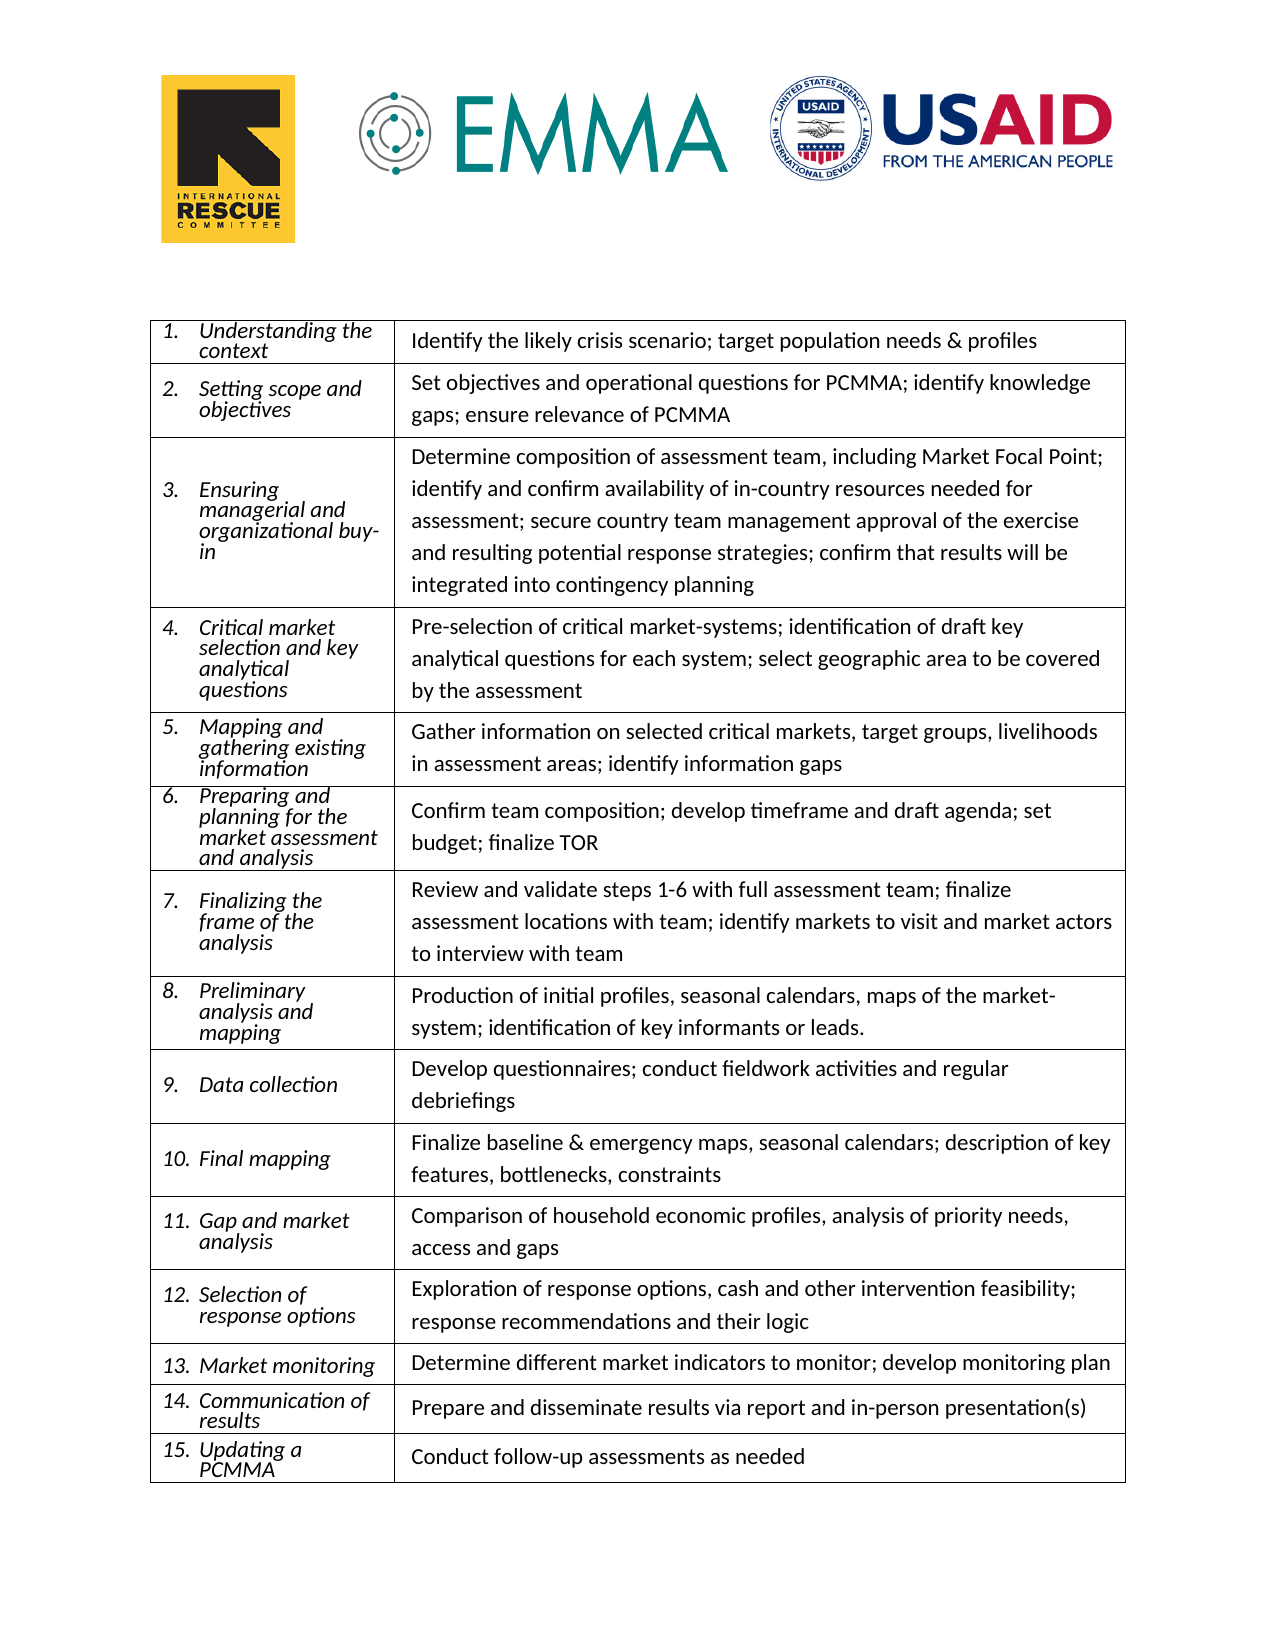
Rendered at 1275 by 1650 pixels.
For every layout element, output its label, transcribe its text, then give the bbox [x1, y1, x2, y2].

table_cell Preparing and planning for the market assessment and analysis [151, 787, 394, 870]
table_cell Exploration of response options, cash and other intervention feasibility; response recommendations and their logic [395, 1270, 1125, 1343]
table_cell Prepare and disseminate results via report and in-person presentation(s) [395, 1385, 1125, 1433]
picture [161, 75, 296, 243]
picture [339, 75, 747, 194]
table_cell Review and validate steps 1-6 with full assessment team; finalize assessment locations with team; identify markets to visit and market actors to interview with team [395, 871, 1125, 976]
table_header Identify the likely crisis scenario; target population needs & profiles [395, 321, 1125, 363]
table_cell Selection of response options [151, 1270, 394, 1343]
picture [768, 75, 1114, 182]
table_cell Finalizing the frame of the analysis [151, 871, 394, 976]
table_cell Conduct follow-up assessments as needed [395, 1434, 1125, 1482]
table_cell Determine composition of assessment team, including Market Focal Point; identify and confirm availability of in-country resources needed for assessment; secure country team management approval of the exercise and resulting potential response strategies; confirm that results will be integrated into contingency planning [395, 438, 1125, 607]
table_cell Ensuring managerial and organizational buy-in [151, 438, 394, 607]
table_cell Finalize baseline & emergency maps, seasonal calendars; description of key features, bottlenecks, constraints [395, 1124, 1125, 1196]
table_cell Critical market selection and key analytical questions [151, 608, 394, 712]
table_cell Market monitoring [151, 1344, 394, 1384]
table_cell Production of initial profiles, seasonal calendars, maps of the market-system; identification of key informants or leads. [395, 977, 1125, 1049]
table_cell Final mapping [151, 1124, 394, 1196]
table_cell Develop questionnaires; conduct fieldwork activities and regular debriefings [395, 1050, 1125, 1122]
table_cell Comparison of household economic profiles, analysis of priority needs, access and gaps [395, 1197, 1125, 1269]
table_cell Set objectives and operational questions for PCMMA; identify knowledge gaps; ensure relevance of PCMMA [395, 364, 1125, 437]
table_cell Preliminary analysis and mapping [151, 977, 394, 1049]
table_cell Confirm team composition; develop timeframe and draft agenda; set budget; finalize TOR [395, 787, 1125, 870]
table_cell Communication of results [151, 1385, 394, 1433]
table_cell Updating a PCMMA [151, 1434, 394, 1482]
table_cell Data collection [151, 1050, 394, 1122]
table_cell Pre-selection of critical market-systems; identification of draft key analytical questions for each system; select geographic area to be covered by the assessment [395, 608, 1125, 712]
table_cell Setting scope and objectives [151, 364, 394, 437]
table_header Understanding the context [151, 321, 394, 363]
table_cell Gap and market analysis [151, 1197, 394, 1269]
table_cell Gather information on selected critical markets, target groups, livelihoods in assessment areas; identify information gaps [395, 713, 1125, 786]
table_cell Determine different market indicators to monitor; develop monitoring plan [395, 1344, 1125, 1384]
table_cell Mapping and gathering existing information [151, 713, 394, 786]
